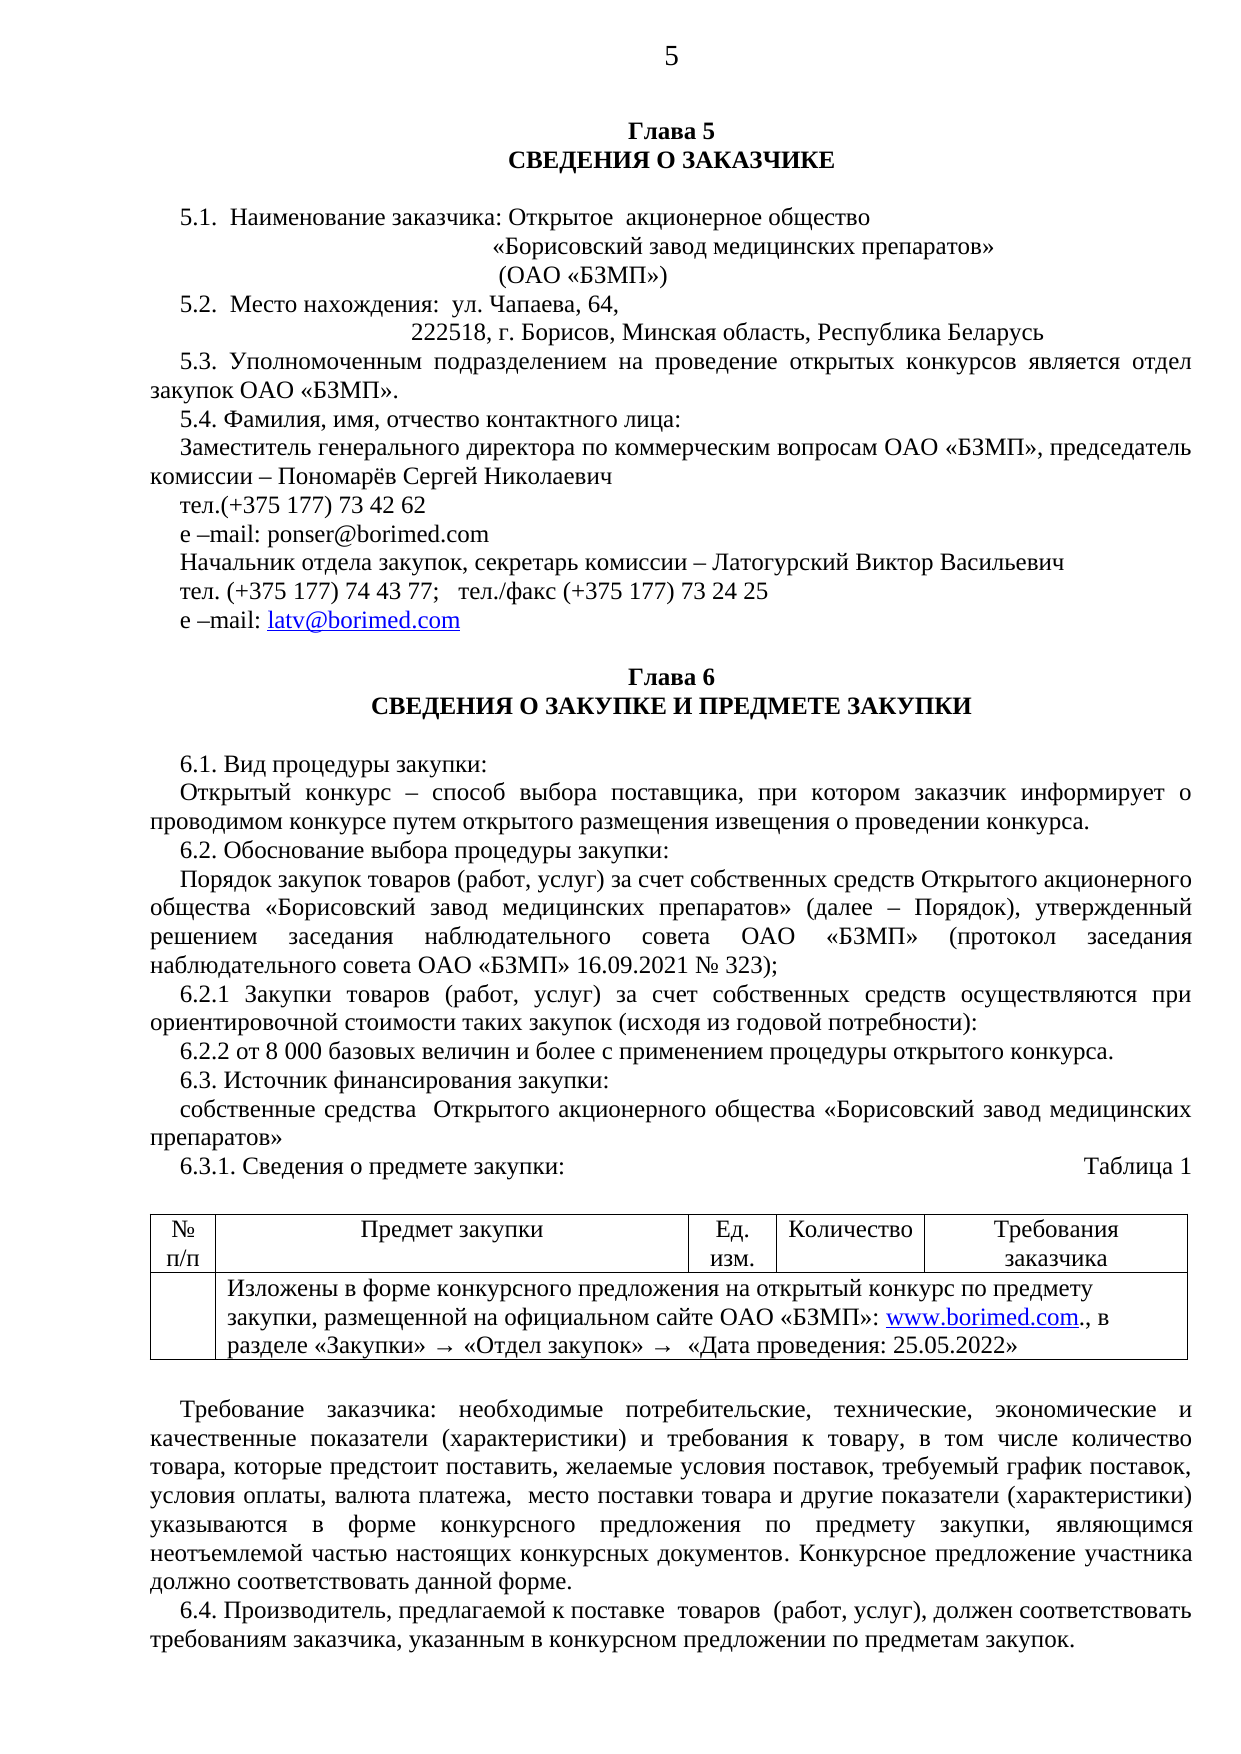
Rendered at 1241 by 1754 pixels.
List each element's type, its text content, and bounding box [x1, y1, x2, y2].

text «Борисовский завод медицинских препаратов» [150, 231, 1193, 260]
table_header Требования заказчика [925, 1215, 1187, 1272]
text 5.1. Наименование заказчика: Открытое акционерное общество [150, 202, 1193, 231]
text e –mail: ponser@borimed.com [150, 519, 1193, 547]
text 6.2. Обоснование выбора процедуры закупки: [150, 835, 1193, 864]
text 5.4. Фамилия, имя, отчество контактного лица: [150, 404, 1193, 432]
table_header № п/п [151, 1215, 215, 1272]
text (ОАО «БЗМП») [150, 260, 1193, 289]
table_header Предмет закупки [216, 1215, 688, 1272]
text СВЕДЕНИЯ О ЗАКУПКЕ И ПРЕДМЕТЕ ЗАКУПКИ [150, 691, 1193, 720]
text 6.2.1 Закупки товаров (работ, услуг) за счет собственных средств осуществляются при ориентировочной стоимости таких закупок (исходя из годовой потребности): [150, 979, 1193, 1036]
text тел.(+375 177) 73 42 62 [150, 490, 1193, 519]
table_cell [151, 1273, 215, 1359]
text тел. (+375 177) 74 43 77; тел./факс (+375 177) 73 24 25 [150, 576, 1193, 605]
text 5.3. Уполномоченным подразделением на проведение открытых конкурсов является отдел закупок ОАО «БЗМП». [150, 346, 1193, 404]
table_header Ед. изм. [689, 1215, 776, 1272]
text Требование заказчика: необходимые потребительские, технические, экономические и качественные показатели (характеристики) и требования к товару, в том числе количество товара, которые предстоит поставить, желаемые условия поставок, требуемый график поставок, условия оплаты, валюта платежа, место поставки товара и другие показатели (характеристики) указываются в форме конкурсного предложения по предмету закупки, являющимся неотъемлемой частью настоящих конкурсных документов. Конкурсное предложение участника должно соответствовать данной форме. [150, 1394, 1193, 1595]
text Глава 5 [150, 116, 1193, 145]
text 6.4. Производитель, предлагаемой к поставке товаров (работ, услуг), должен соответствовать требованиям заказчика, указанным в конкурсном предложении по предметам закупок. [150, 1595, 1193, 1653]
table_cell Изложены в форме конкурсного предложения на открытый конкурс по предмету закупки, размещенной на официальном сайте ОАО «БЗМП»: www.borimed.com., в разделе «Закупки» → «Отдел закупок» → «Дата проведения: 25.05.2022» [216, 1273, 1187, 1359]
text Порядок закупок товаров (работ, услуг) за счет собственных средств Открытого акционерного общества «Борисовский завод медицинских препаратов» (далее – Порядок), утвержденный решением заседания наблюдательного совета ОАО «БЗМП» (протокол заседания наблюдательного совета ОАО «БЗМП» 16.09.2021 № 323); [150, 864, 1193, 979]
text 6.2.2 от 8 000 базовых величин и более с применением процедуры открытого конкурса. [150, 1036, 1193, 1065]
text СВЕДЕНИЯ О ЗАКАЗЧИКЕ [150, 145, 1193, 174]
text 6.1. Вид процедуры закупки: [150, 749, 1193, 777]
text Глава 6 [150, 662, 1193, 691]
text 222518, г. Борисов, Минская область, Республика Беларусь [150, 317, 1193, 346]
text Начальник отдела закупок, секретарь комиссии – Латогурский Виктор Васильевич [150, 547, 1193, 576]
text Заместитель генерального директора по коммерческим вопросам ОАО «БЗМП», председатель комиссии – Пономарёв Сергей Николаевич [150, 432, 1193, 490]
text 6.3.1. Сведения о предмете закупки: Таблица 1 [150, 1151, 1193, 1180]
text e –mail: latv@borimed.com [150, 605, 1193, 634]
text 5.2. Место нахождения: ул. Чапаева, 64, [150, 289, 1193, 317]
table_header Количество [777, 1215, 924, 1272]
text 6.3. Источник финансирования закупки: [150, 1065, 1193, 1094]
text собственные средства Открытого акционерного общества «Борисовский завод медицинских препаратов» [150, 1094, 1193, 1151]
text Открытый конкурс – способ выбора поставщика, при котором заказчик информирует о проводимом конкурсе путем открытого размещения извещения о проведении конкурса. [150, 777, 1193, 835]
